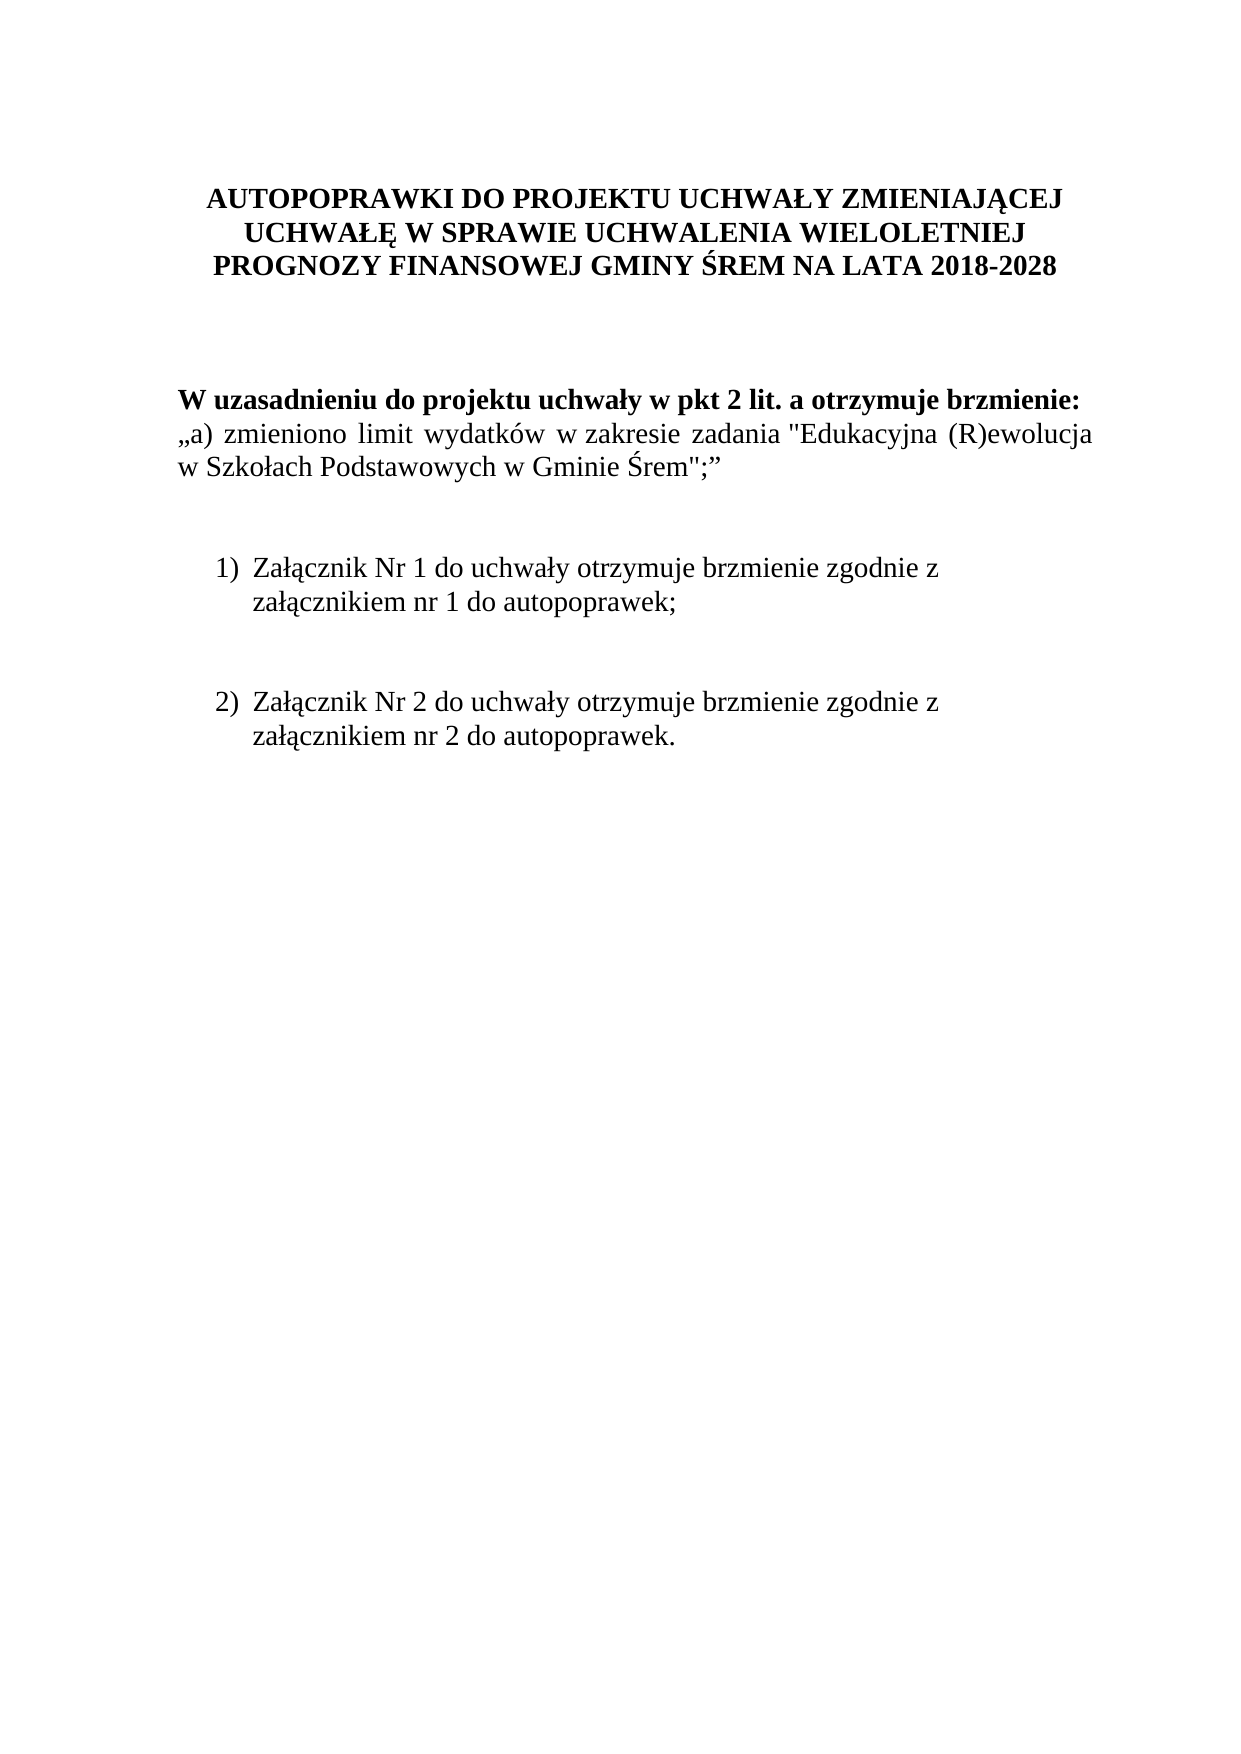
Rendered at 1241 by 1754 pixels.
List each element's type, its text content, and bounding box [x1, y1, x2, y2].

text AUTOPOPRAWKI DO PROJEKTU UCHWAŁY ZMIENIAJĄCEJ UCHWAŁĘ W SPRAWIE UCHWALENIA WIELOLETNIEJ PROGNOZY FINANSOWEJ GMINY ŚREM NA LATA 2018-2028 [177, 181, 1093, 282]
list Załącznik Nr 2 do uchwały otrzymuje brzmienie zgodnie z załącznikiem nr 2 do autopoprawek. [215, 684, 1093, 751]
text „a) zmieniono limit wydatków w zakresie zadania "Edukacyjna (R)ewolucja w Szkołach Podstawowych w Gminie Śrem";” [177, 416, 1093, 483]
list Załącznik Nr 1 do uchwały otrzymuje brzmienie zgodnie z załącznikiem nr 1 do autopoprawek; [215, 550, 1093, 617]
text W uzasadnieniu do projektu uchwały w pkt 2 lit. a otrzymuje brzmienie: [177, 382, 1093, 416]
